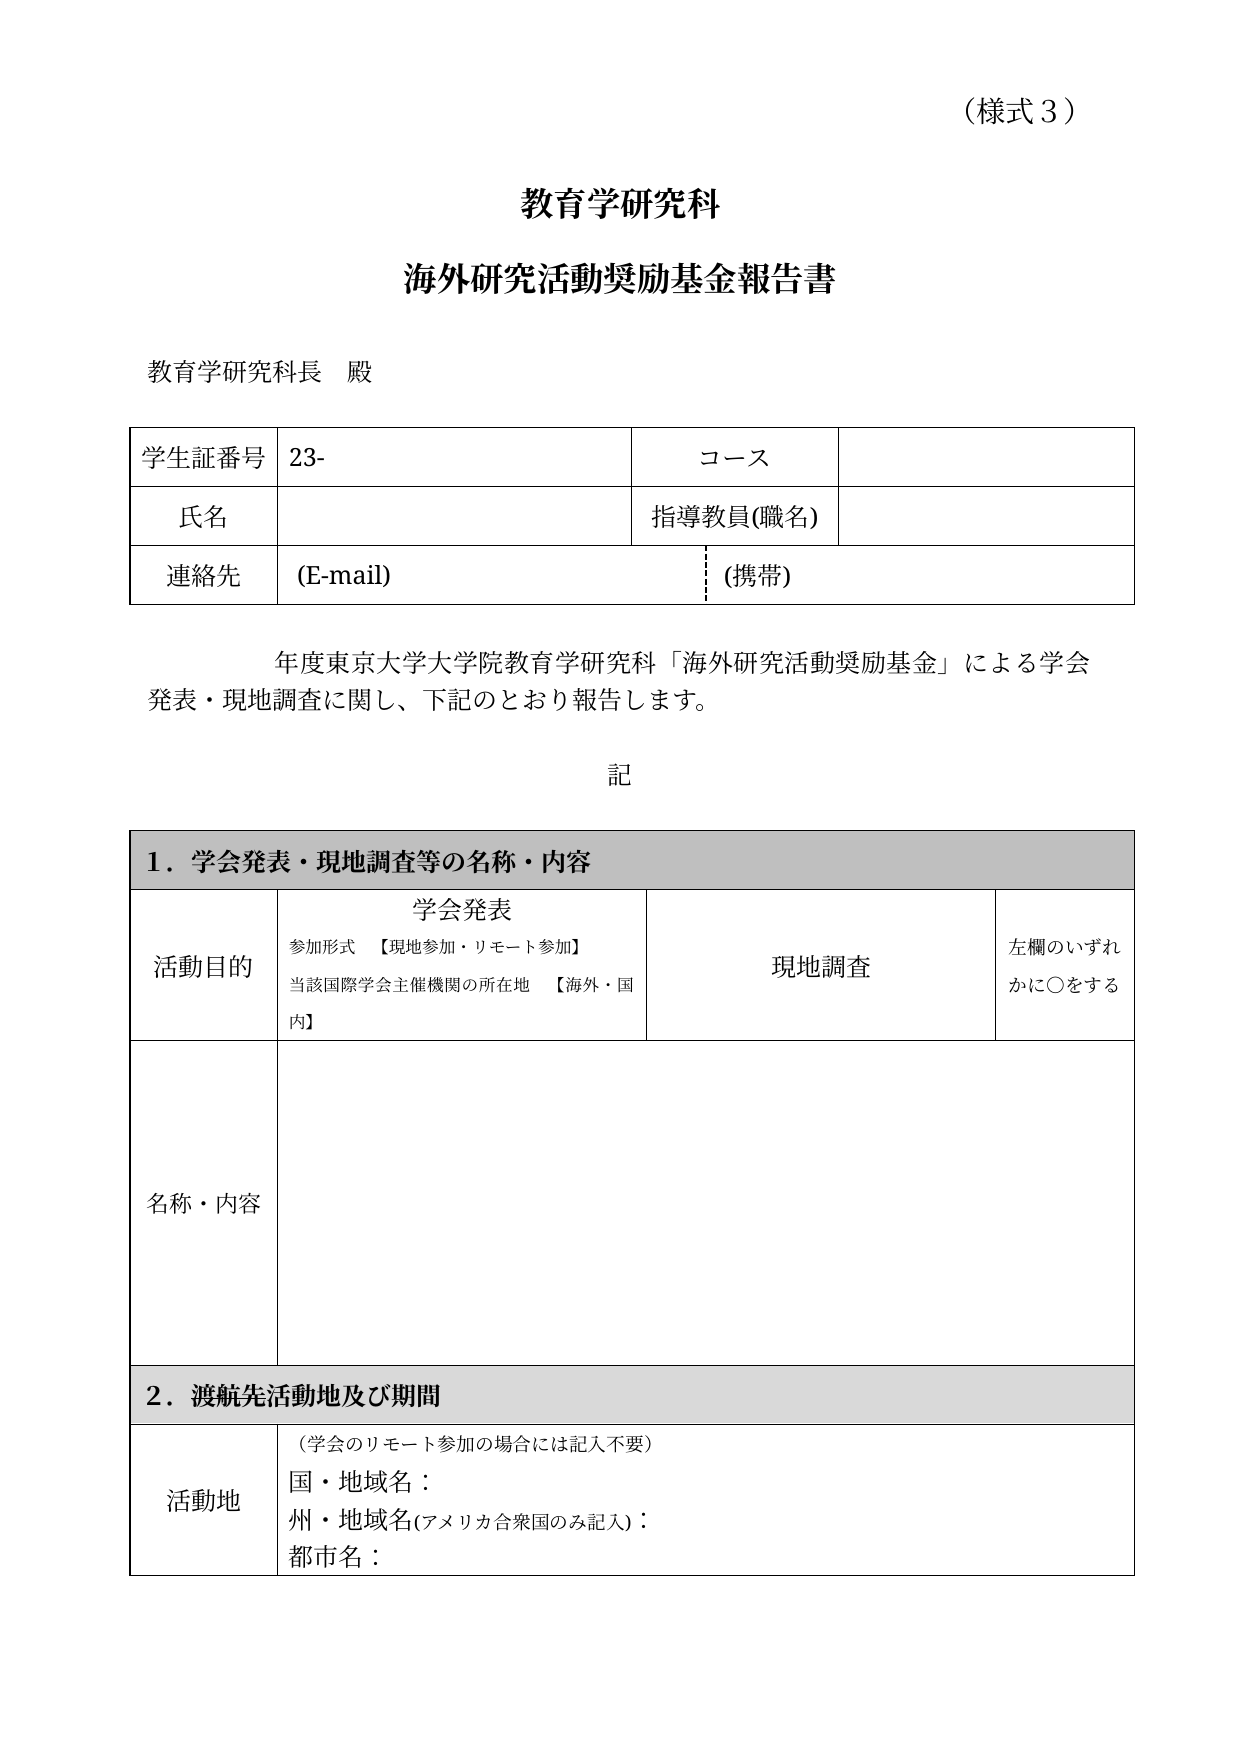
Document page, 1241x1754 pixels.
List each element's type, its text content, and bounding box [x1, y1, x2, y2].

text 海外研究活動奨励基金報告書 [148, 239, 1092, 314]
table_header 学生証番号 [131, 428, 277, 486]
text 記 [148, 755, 1092, 793]
table_cell 氏名 [131, 487, 277, 545]
text 教育学研究科長 殿 [148, 352, 1092, 389]
table_cell 左欄のいずれかに○をする [996, 890, 1134, 1040]
table_cell 名称・内容 [131, 1041, 277, 1364]
table_cell 活動目的 [131, 890, 277, 1040]
table_header [839, 428, 1134, 486]
table_header 23- [278, 428, 631, 486]
table_cell 学会発表 参加形式 【現地参加・リモート参加】 当該国際学会主催機関の所在地 【海外・国内】 [278, 890, 646, 1040]
table_cell 指導教員(職名) [632, 487, 838, 545]
table_cell [839, 487, 1134, 545]
table_cell [278, 1041, 1134, 1364]
text 教育学研究科 [148, 164, 1092, 239]
table_cell （学会のリモート参加の場合には記入不要） 国・地域名： 州・地域名(アメリカ合衆国のみ記入)： 都市名： [278, 1425, 1134, 1574]
table_cell (E-mail) [278, 546, 410, 604]
table_cell (携帯) [706, 546, 809, 604]
text 年度東京大学大学院教育学研究科「海外研究活動奨励基金」による学会発表・現地調査に関し、下記のとおり報告します。 [148, 643, 1092, 718]
table_cell 連絡先 [131, 546, 277, 604]
table_cell 現地調査 [647, 890, 995, 1040]
table_header コース [632, 428, 838, 486]
table_cell ２．渡航先活動地及び期間 [131, 1366, 1134, 1423]
table_cell 活動地 [131, 1425, 277, 1574]
table_header １．学会発表・現地調査等の名称・内容 [131, 831, 1134, 889]
table_cell [410, 546, 706, 604]
table_cell [278, 487, 631, 545]
table_cell [809, 546, 1134, 604]
